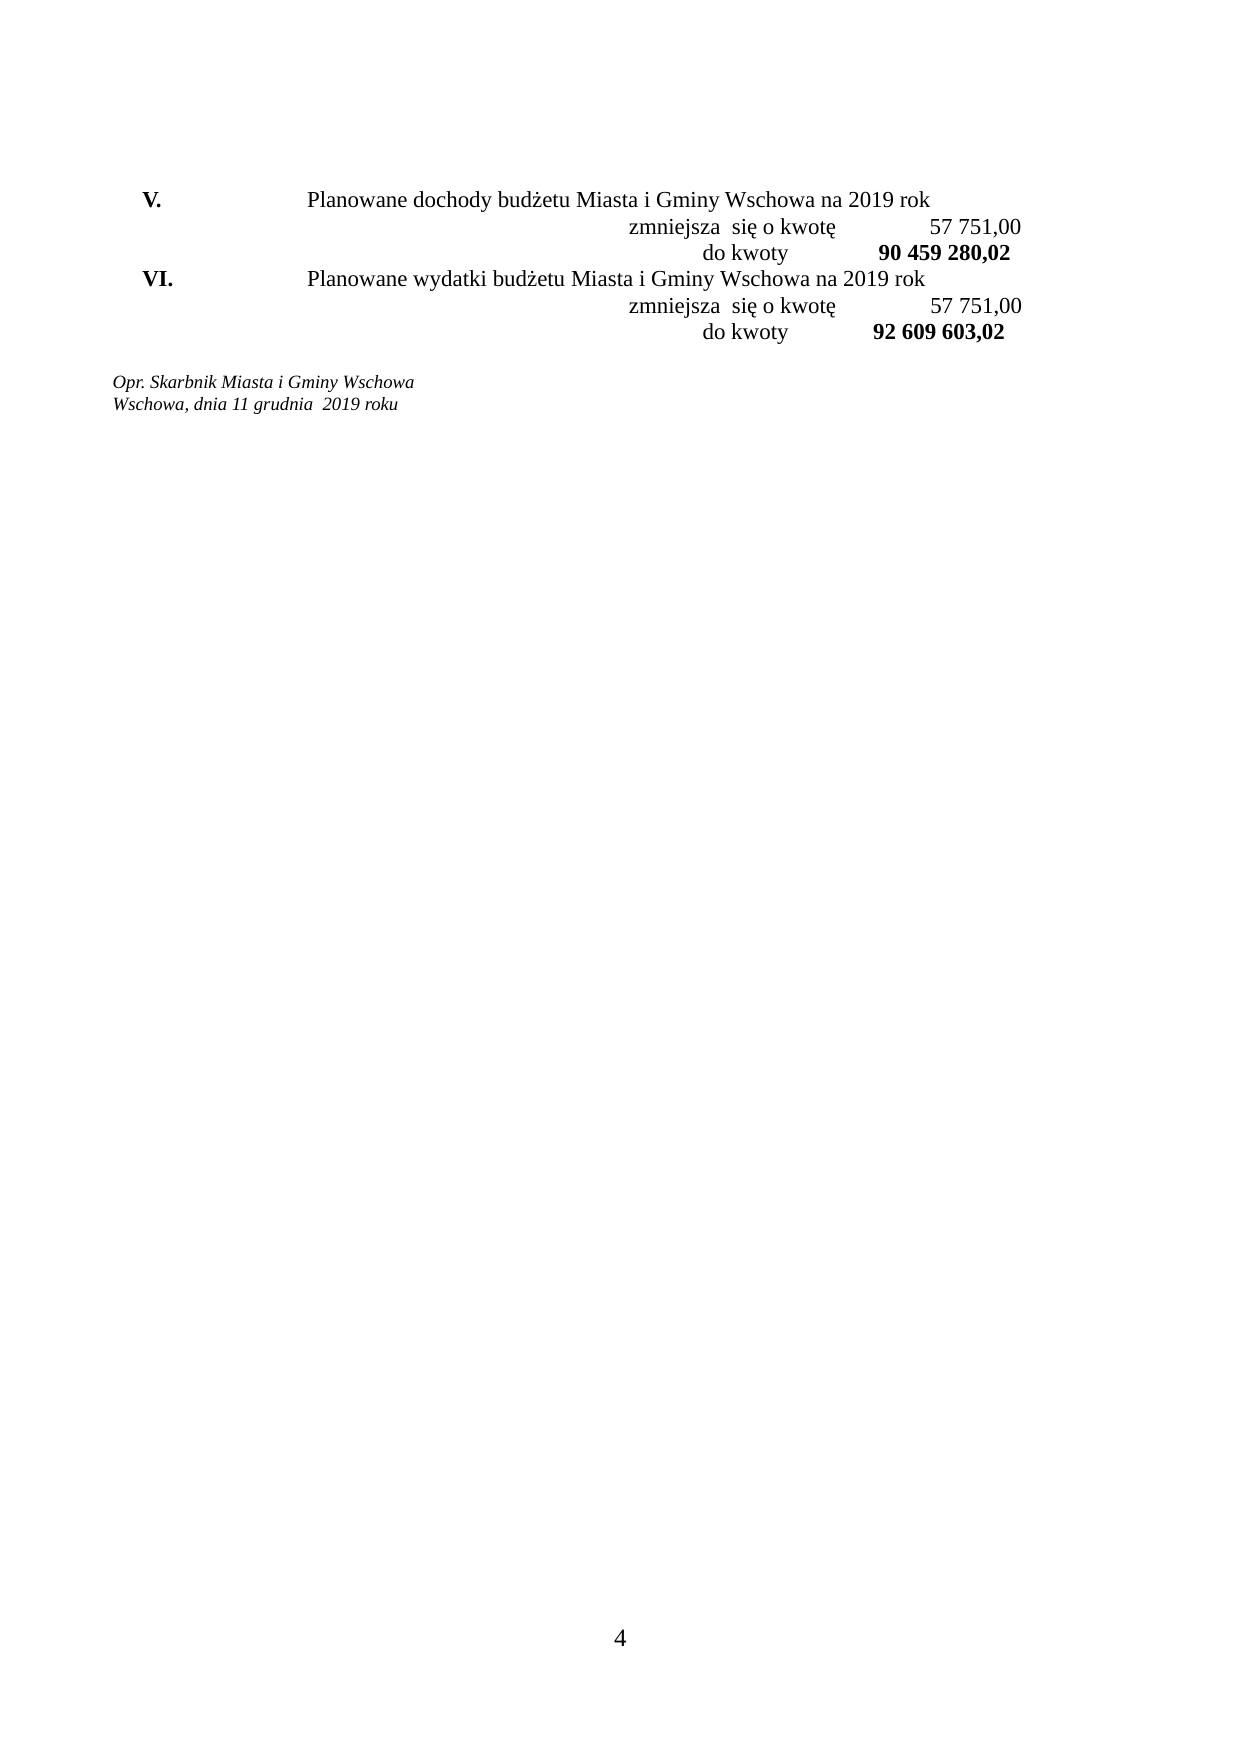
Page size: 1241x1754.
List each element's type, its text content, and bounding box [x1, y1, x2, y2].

text zmniejsza się o kwotę 57 751,00 [556, 292, 1128, 318]
list Planowane dochody budżetu Miasta i Gminy Wschowa na 2019 rok [142, 186, 1128, 213]
text do kwoty 92 609 603,02 [556, 318, 1128, 344]
text Wschowa, dnia 11 grudnia 2019 roku [112, 392, 1128, 414]
text do kwoty 90 459 280,02 [112, 239, 1128, 266]
list Planowane wydatki budżetu Miasta i Gminy Wschowa na 2019 rok [142, 266, 1128, 292]
text zmniejsza się o kwotę 57 751,00 [555, 213, 1128, 239]
text Opr. Skarbnik Miasta i Gminy Wschowa [112, 371, 1128, 392]
